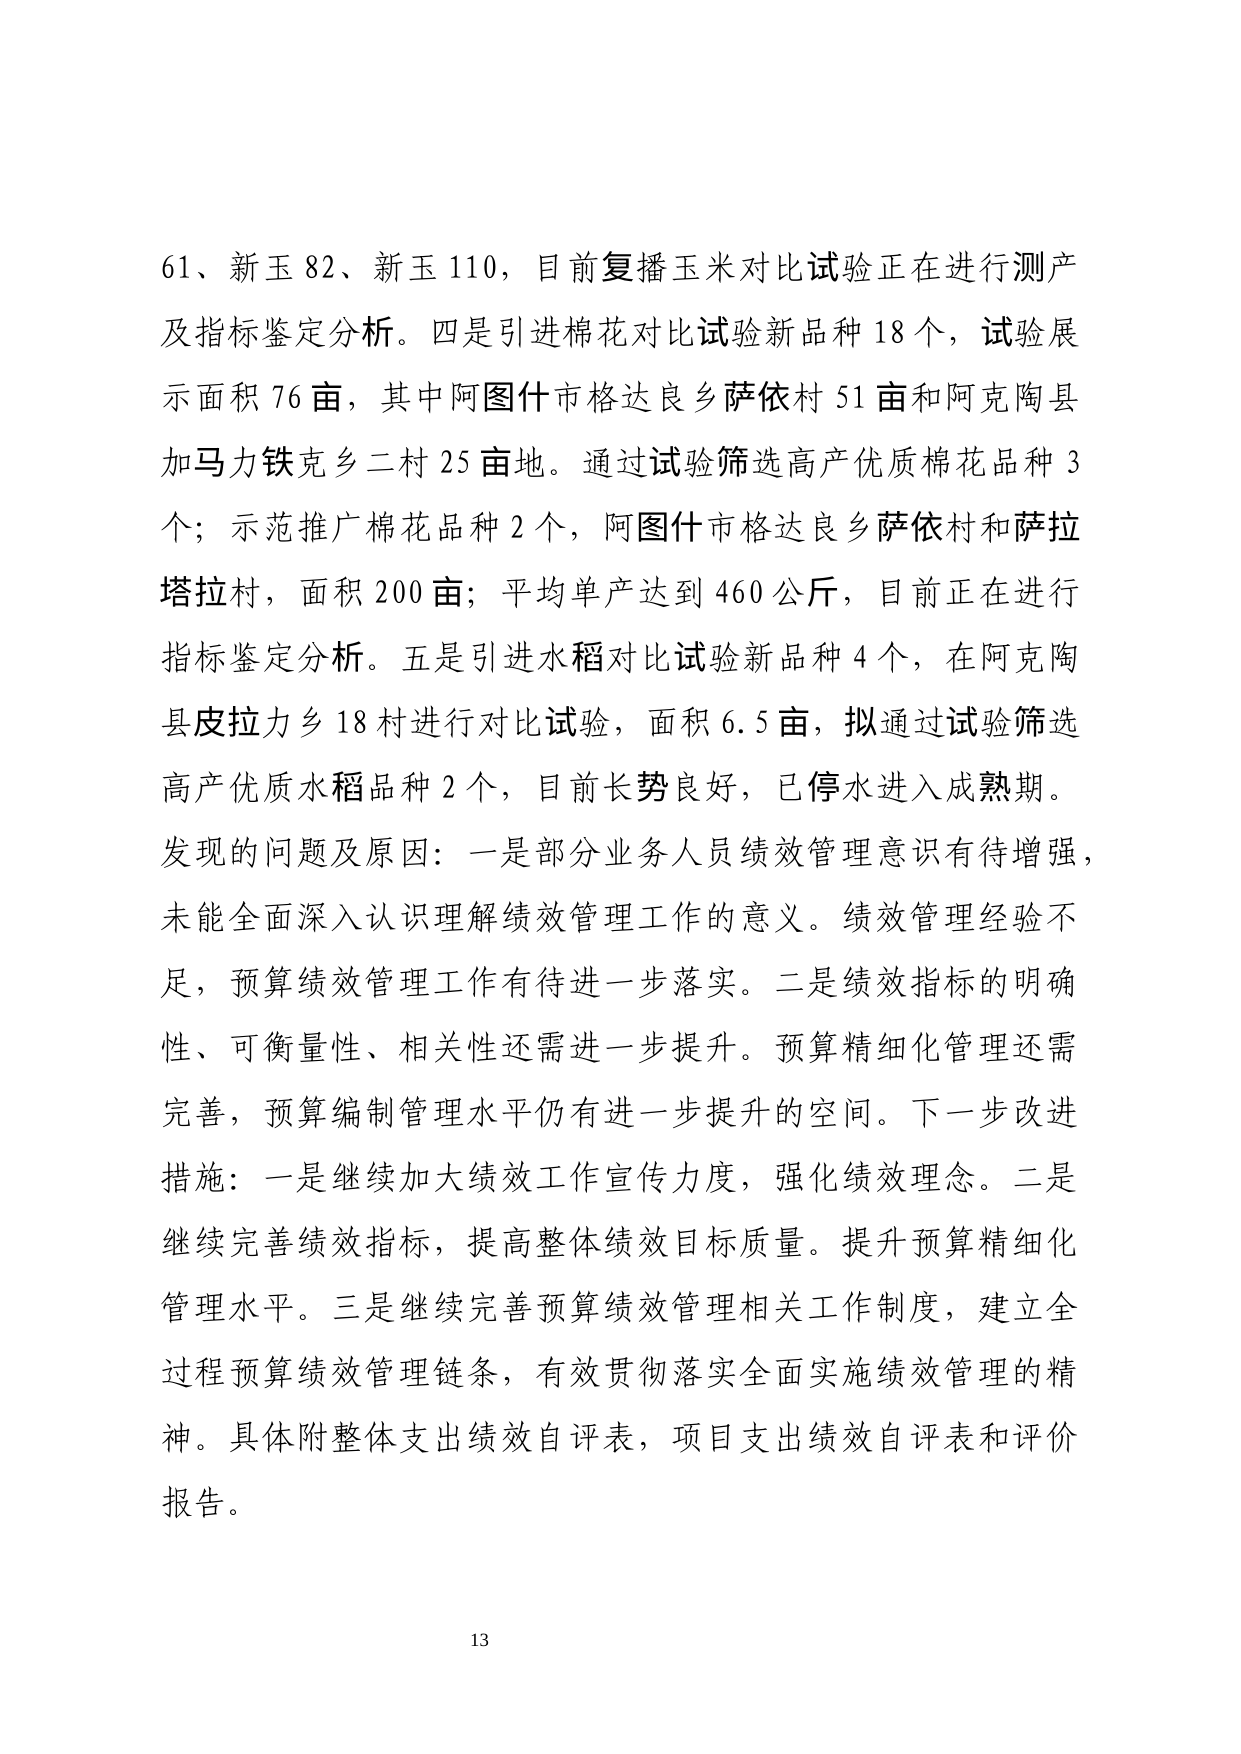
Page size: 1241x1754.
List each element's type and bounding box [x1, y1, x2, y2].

text [159, 233, 1081, 1533]
